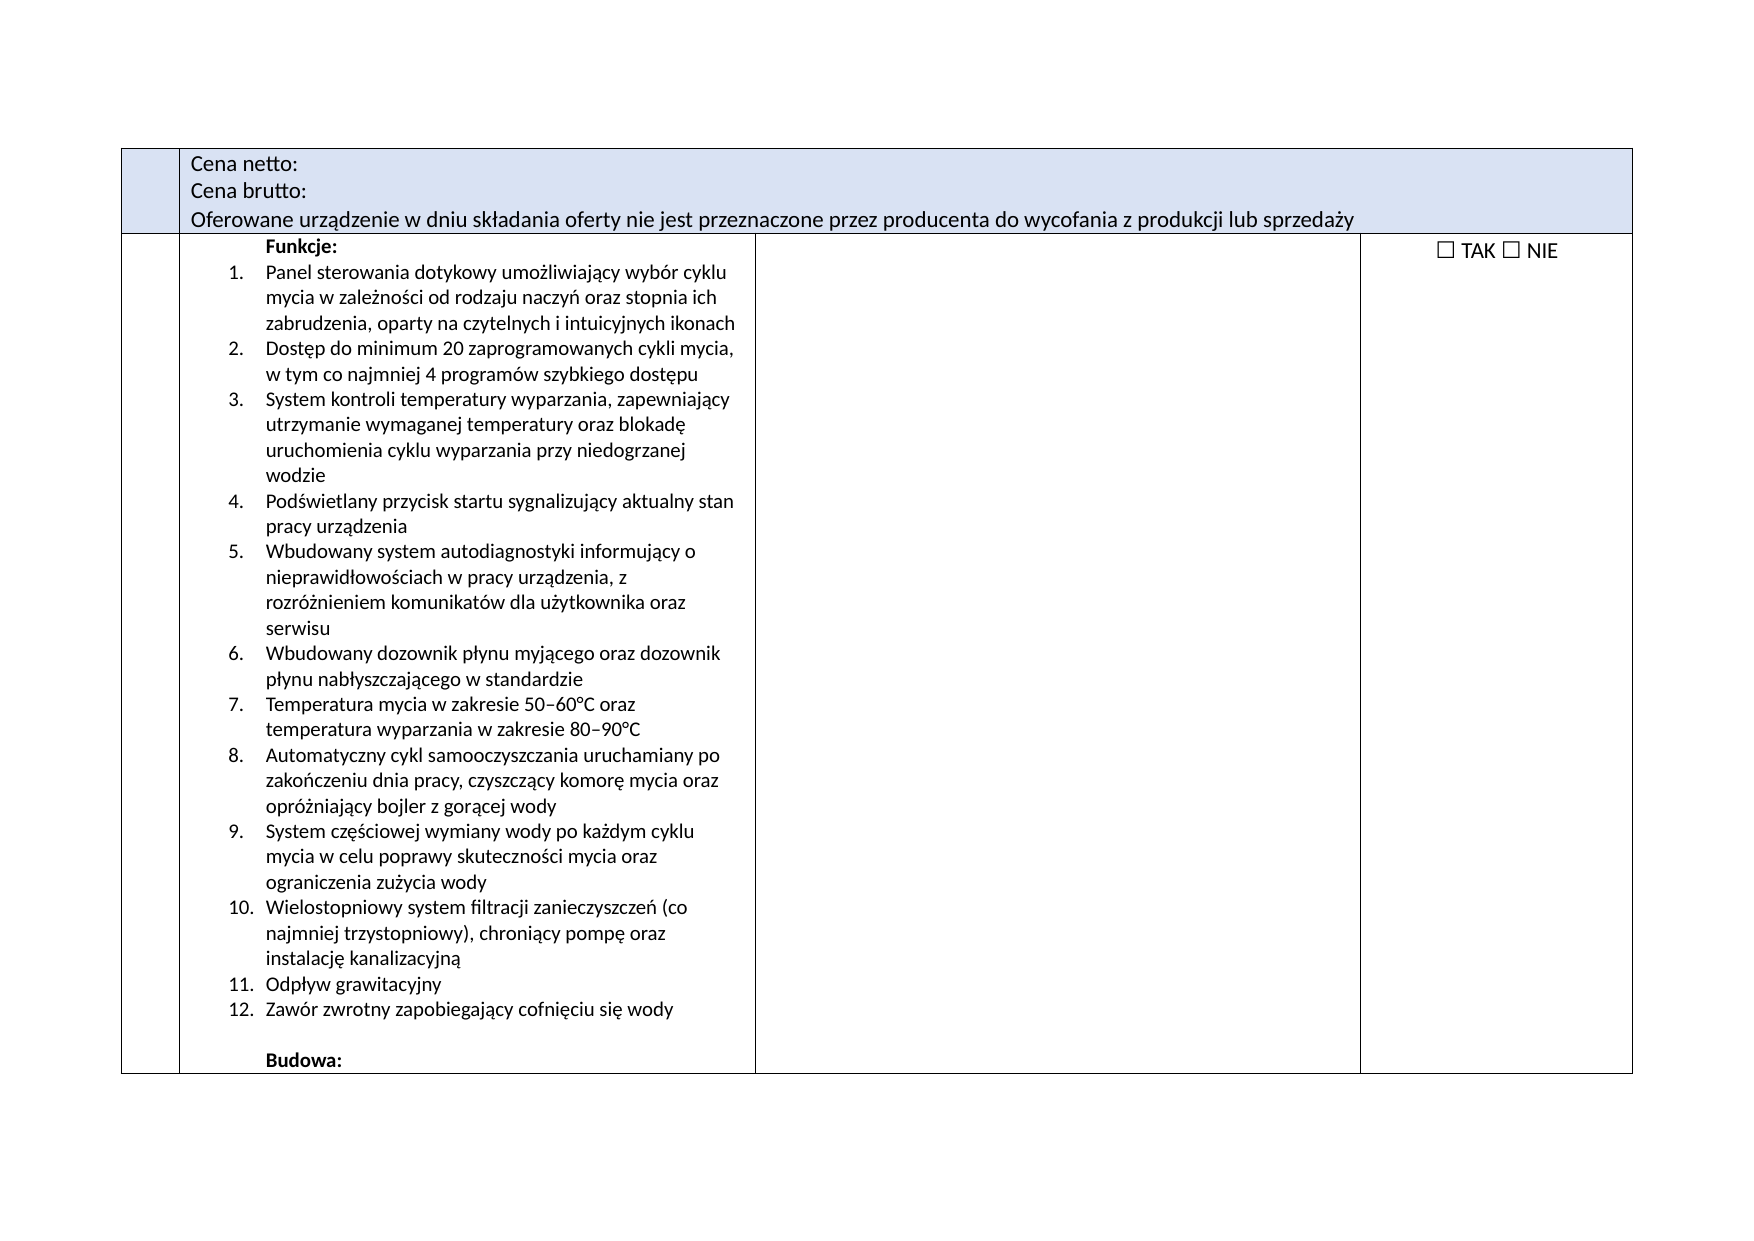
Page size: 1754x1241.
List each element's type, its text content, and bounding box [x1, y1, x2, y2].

table_cell [756, 234, 1360, 1072]
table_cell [180, 149, 1632, 233]
table_cell ☐ TAK ☐ NIE [1361, 234, 1632, 1072]
table_cell [122, 234, 179, 1072]
table_cell 2. [122, 149, 179, 233]
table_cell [180, 234, 755, 1072]
